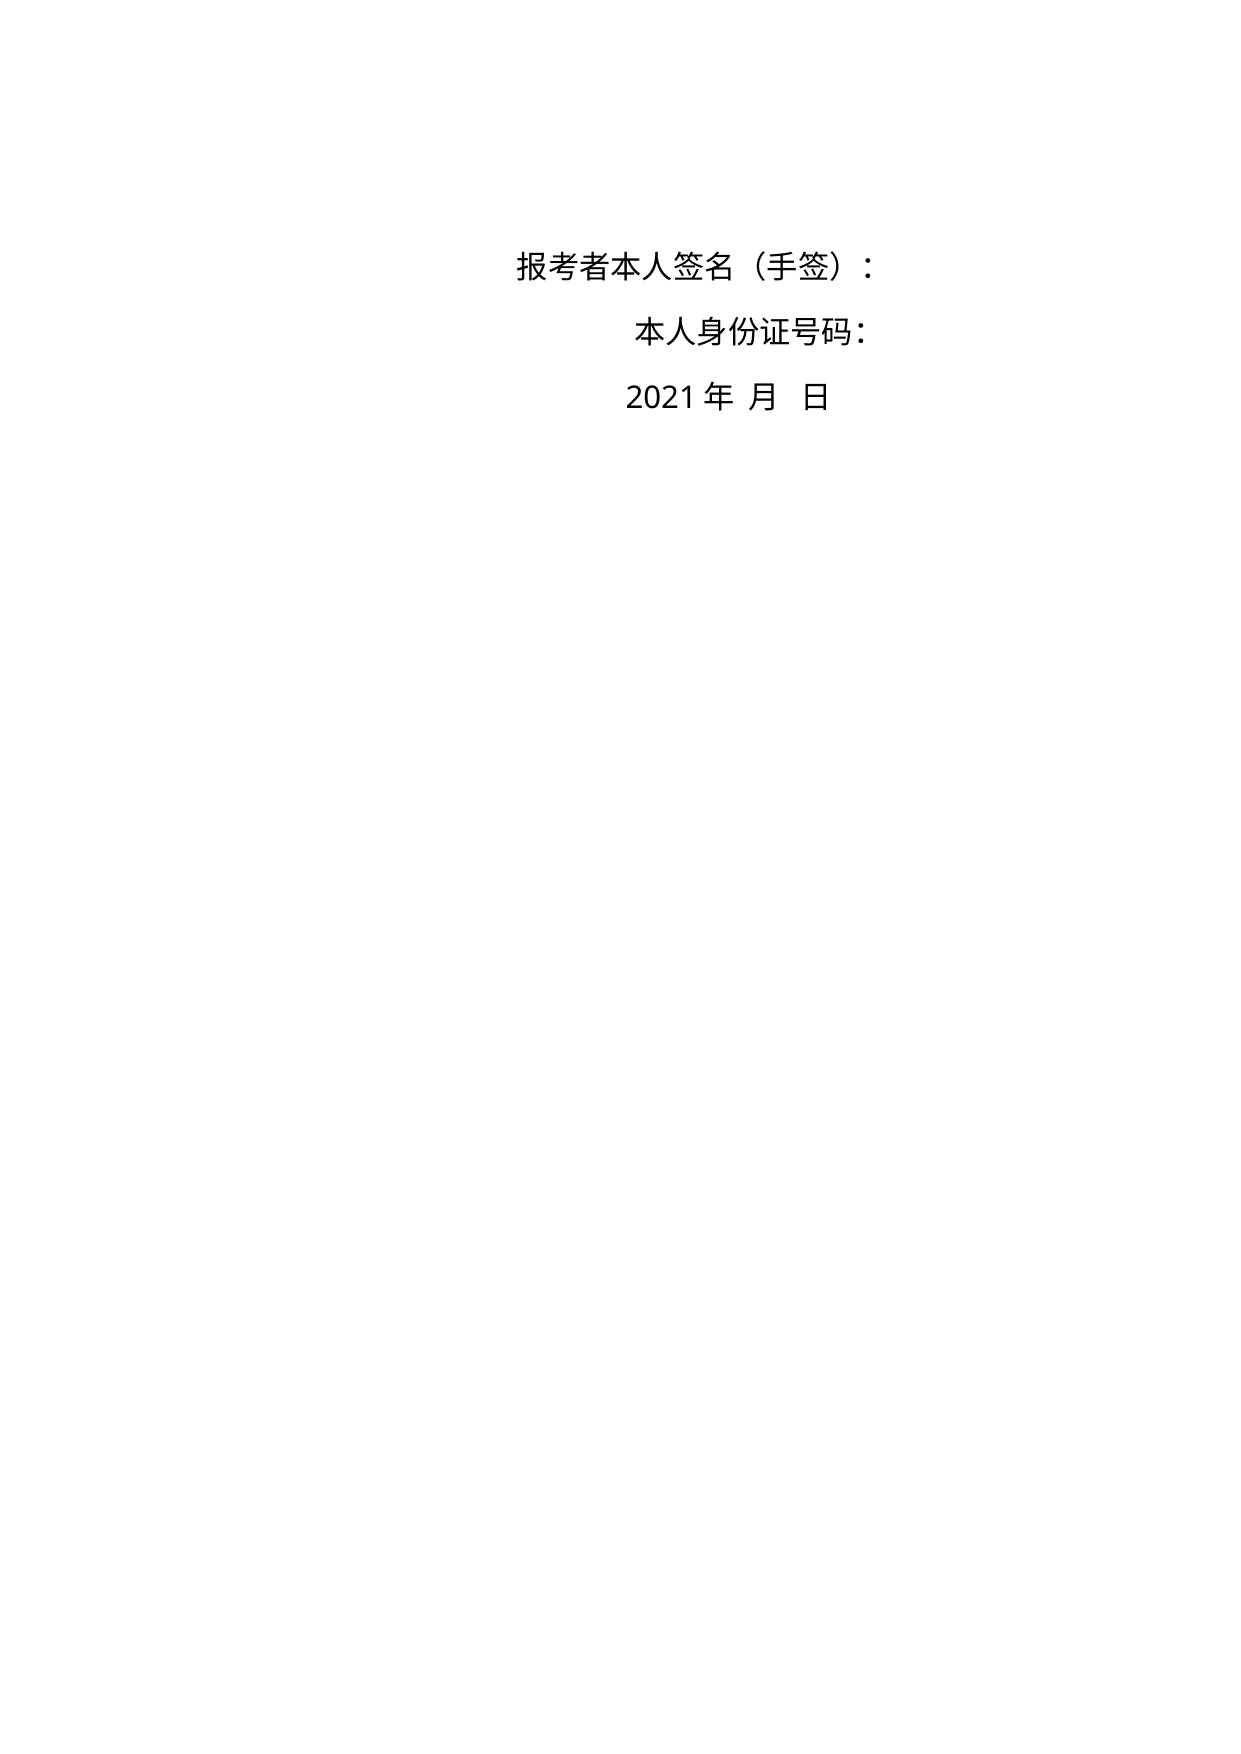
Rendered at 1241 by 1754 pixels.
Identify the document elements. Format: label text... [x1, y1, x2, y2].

text 2021年 月 日 [165, 363, 962, 428]
text 本人身份证号码： [165, 298, 962, 363]
text 报考者本人签名（手签）： [165, 233, 962, 298]
